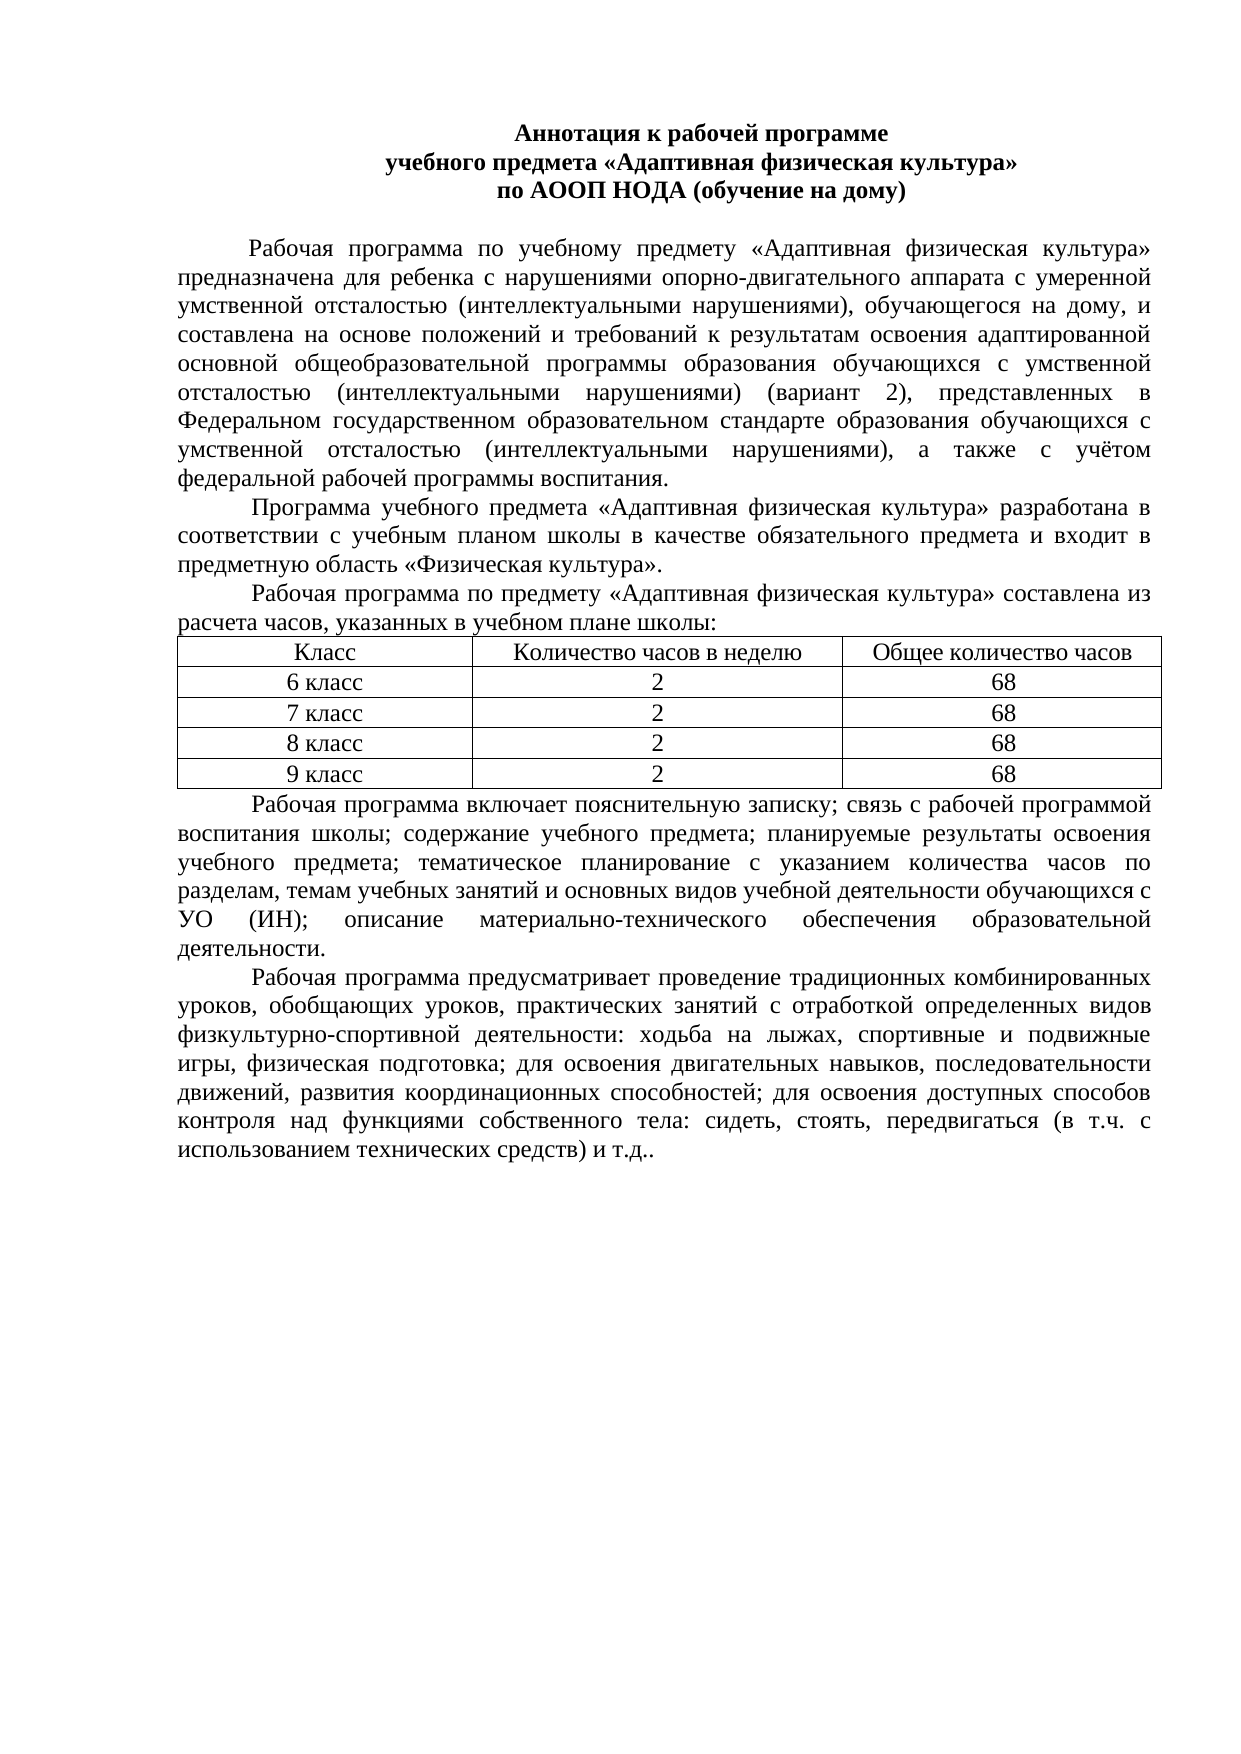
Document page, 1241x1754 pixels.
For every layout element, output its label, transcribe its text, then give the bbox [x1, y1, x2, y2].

table_cell 2 [473, 698, 842, 727]
table_cell 68 [843, 667, 1161, 697]
text Рабочая программа предусматривает проведение традиционных комбинированных уроков, обобщающих уроков, практических занятий с отработкой определенных видов физкультурно-спортивной деятельности: ходьба на лыжах, спортивные и подвижные игры, физическая подготовка; для освоения двигательных навыков, последовательности движений, развития координационных способностей; для освоения доступных способов контроля над функциями собственного тела: сидеть, стоять, передвигаться (в т.ч. с использованием технических средств) и т.д.. [177, 962, 1152, 1163]
table_cell 68 [843, 759, 1161, 788]
text Рабочая программа включает пояснительную записку; связь с рабочей программой воспитания школы; содержание учебного предмета; планируемые результаты освоения учебного предмета; тематическое планирование с указанием количества часов по разделам, темам учебных занятий и основных видов учебной деятельности обучающихся с УО (ИН); описание материально-технического обеспечения образовательной деятельности. [177, 789, 1152, 962]
table_header Общее количество часов [843, 637, 1161, 666]
table_cell 9 класс [178, 759, 472, 788]
table_header Класс [178, 637, 472, 666]
text Программа учебного предмета «Адаптивная физическая культура» разработана в соответствии с учебным планом школы в качестве обязательного предмета и входит в предметную область «Физическая культура». [177, 492, 1152, 578]
table_cell 68 [843, 728, 1161, 758]
table_header Количество часов в неделю [473, 637, 842, 666]
table_cell 8 класс [178, 728, 472, 758]
table_cell 6 класс [178, 667, 472, 697]
table_cell 7 класс [178, 698, 472, 727]
table_cell 2 [473, 759, 842, 788]
table_cell 68 [843, 698, 1161, 727]
table_cell 2 [473, 728, 842, 758]
text Аннотация к рабочей программе [177, 118, 1152, 147]
text Рабочая программа по учебному предмету «Адаптивная физическая культура» предназначена для ребенка с нарушениями опорно-двигательного аппарата с умеренной умственной отсталостью (интеллектуальными нарушениями), обучающегося на дому, и составлена на основе положений и требований к результатам освоения адаптированной основной общеобразовательной программы образования обучающихся с умственной отсталостью (интеллектуальными нарушениями) (вариант 2), представленных в Федеральном государственном образовательном стандарте образования обучающихся с умственной отсталостью (интеллектуальными нарушениями), а также с учётом федеральной рабочей программы воспитания. [177, 233, 1152, 492]
text по АООП НОДА (обучение на дому) [177, 176, 1152, 204]
table_cell 2 [473, 667, 842, 697]
text Рабочая программа по предмету «Адаптивная физическая культура» составлена из расчета часов, указанных в учебном плане школы: [177, 578, 1152, 636]
text учебного предмета «Адаптивная физическая культура» [177, 147, 1152, 176]
